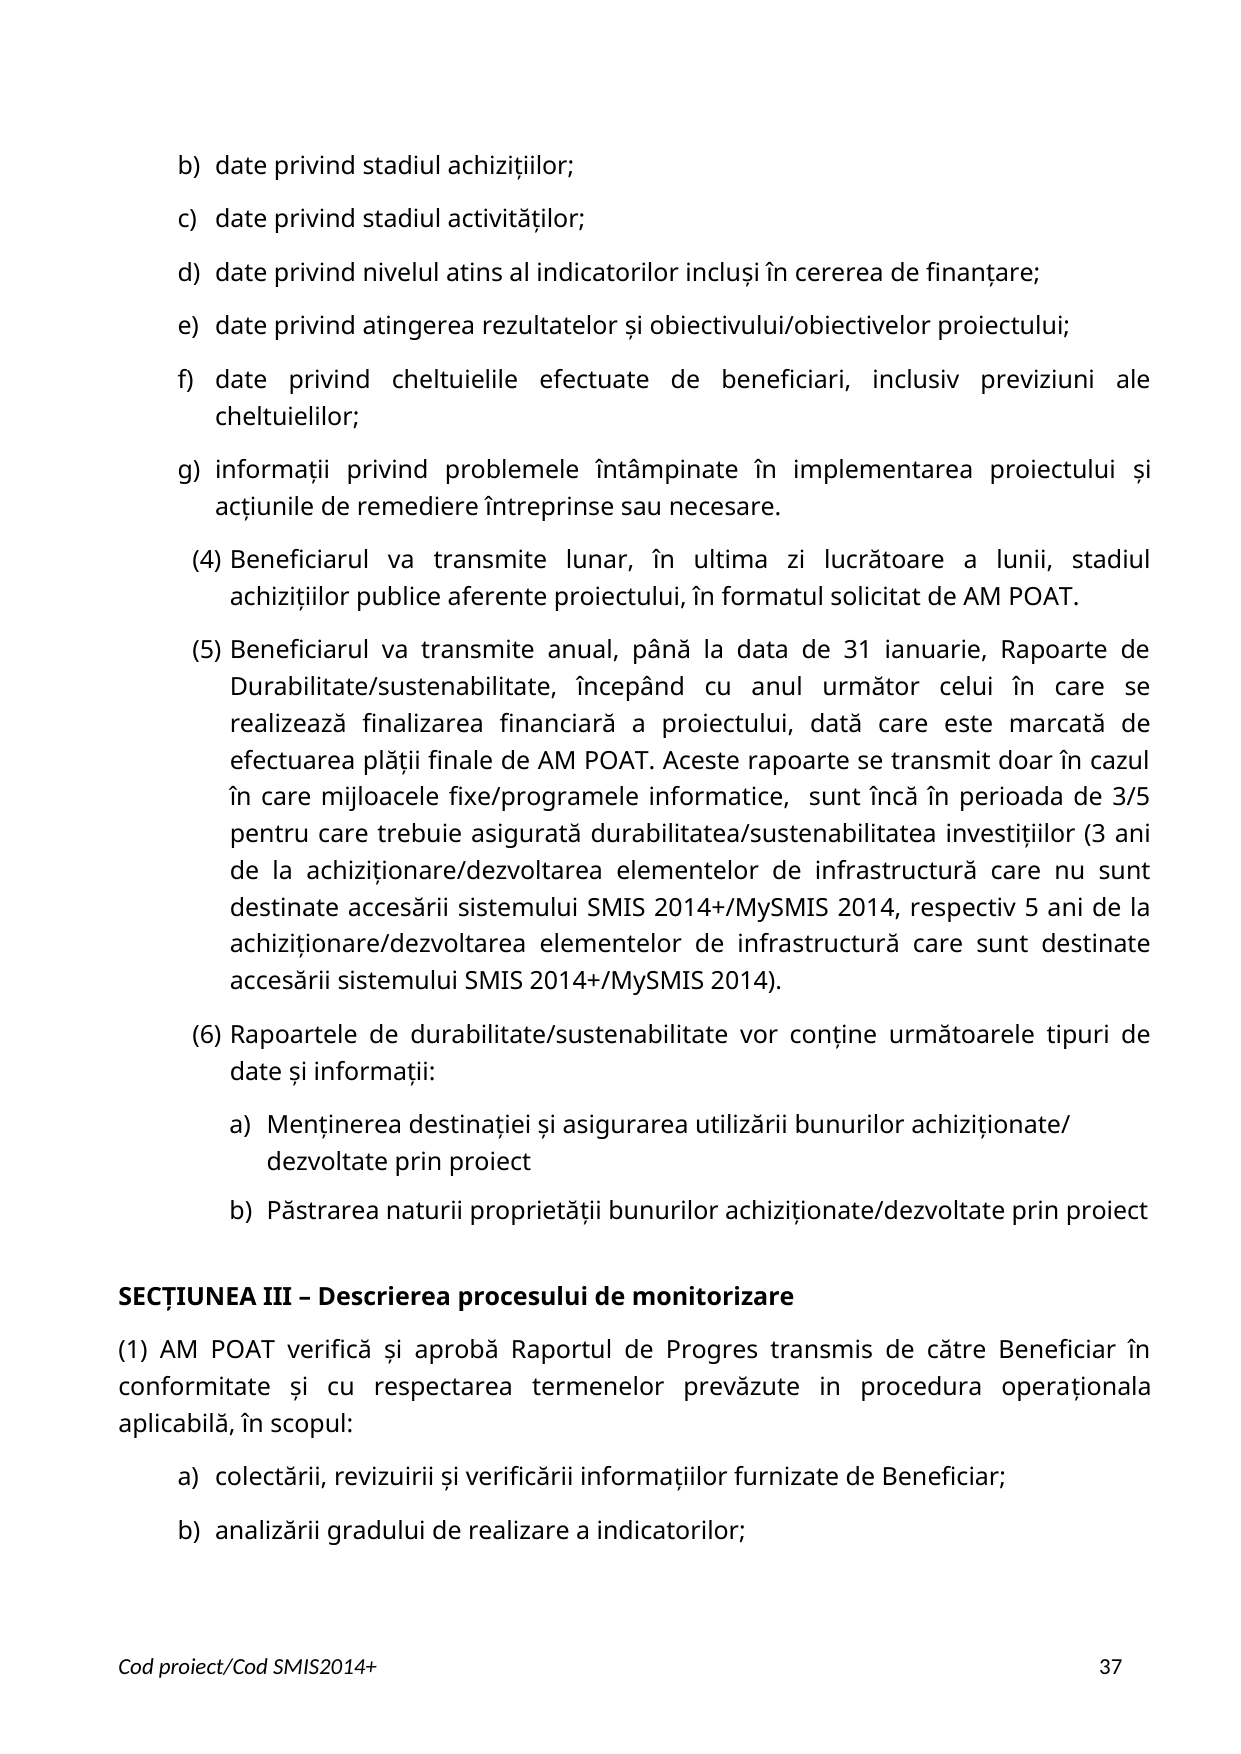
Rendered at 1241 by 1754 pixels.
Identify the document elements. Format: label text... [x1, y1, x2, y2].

list date privind atingerea rezultatelor și obiectivului/obiectivelor proiectului; [177, 308, 1152, 342]
text SECȚIUNEA III – Descrierea procesului de monitorizare [118, 1279, 1152, 1313]
list Păstrarea naturii proprietăţii bunurilor achiziționate/dezvoltate prin proiect [229, 1193, 1152, 1227]
list analizării gradului de realizare a indicatorilor; [177, 1512, 1152, 1547]
text (1) AM POAT verifică şi aprobă Raportul de Progres transmis de către Beneficiar în conformitate şi cu respectarea termenelor prevăzute in procedura operaţionala aplicabilă, în scopul: [118, 1332, 1152, 1440]
list date privind nivelul atins al indicatorilor incluși în cererea de finanțare; [177, 254, 1152, 288]
list date privind cheltuielile efectuate de beneficiari, inclusiv previziuni ale cheltuielilor; [177, 361, 1152, 432]
list Rapoartele de durabilitate/sustenabilitate vor conține următoarele tipuri de date și informații: [192, 1016, 1152, 1087]
list informații privind problemele întâmpinate în implementarea proiectului și acțiunile de remediere întreprinse sau necesare. [177, 452, 1152, 522]
list date privind stadiul activităților; [177, 201, 1152, 235]
list Beneficiarul va transmite anual, până la data de 31 ianuarie, Rapoarte de Durabilitate/sustenabilitate, începând cu anul următor celui în care se realizează finalizarea financiară a proiectului, dată care este marcată de efectuarea plății finale de AM POAT. Aceste rapoarte se transmit doar în cazul în care mijloacele fixe/programele informatice, sunt încă în perioada de 3/5 pentru care trebuie asigurată durabilitatea/sustenabilitatea investițiilor (3 ani de la achiziționare/dezvoltarea elementelor de infrastructură care nu sunt destinate accesării sistemului SMIS 2014+/MySMIS 2014, respectiv 5 ani de la achiziționare/dezvoltarea elementelor de infrastructură care sunt destinate accesării sistemului SMIS 2014+/MySMIS 2014). [192, 632, 1152, 997]
list colectării, revizuirii şi verificării informaţiilor furnizate de Beneficiar; [177, 1459, 1152, 1493]
list Beneficiarul va transmite lunar, în ultima zi lucrătoare a lunii, stadiul achizițiilor publice aferente proiectului, în formatul solicitat de AM POAT. [192, 542, 1152, 613]
list Menținerea destinaţiei şi asigurarea utilizării bunurilor achiziţionate/ dezvoltate prin proiect [229, 1107, 1152, 1177]
list date privind stadiul achizițiilor; [177, 148, 1152, 182]
